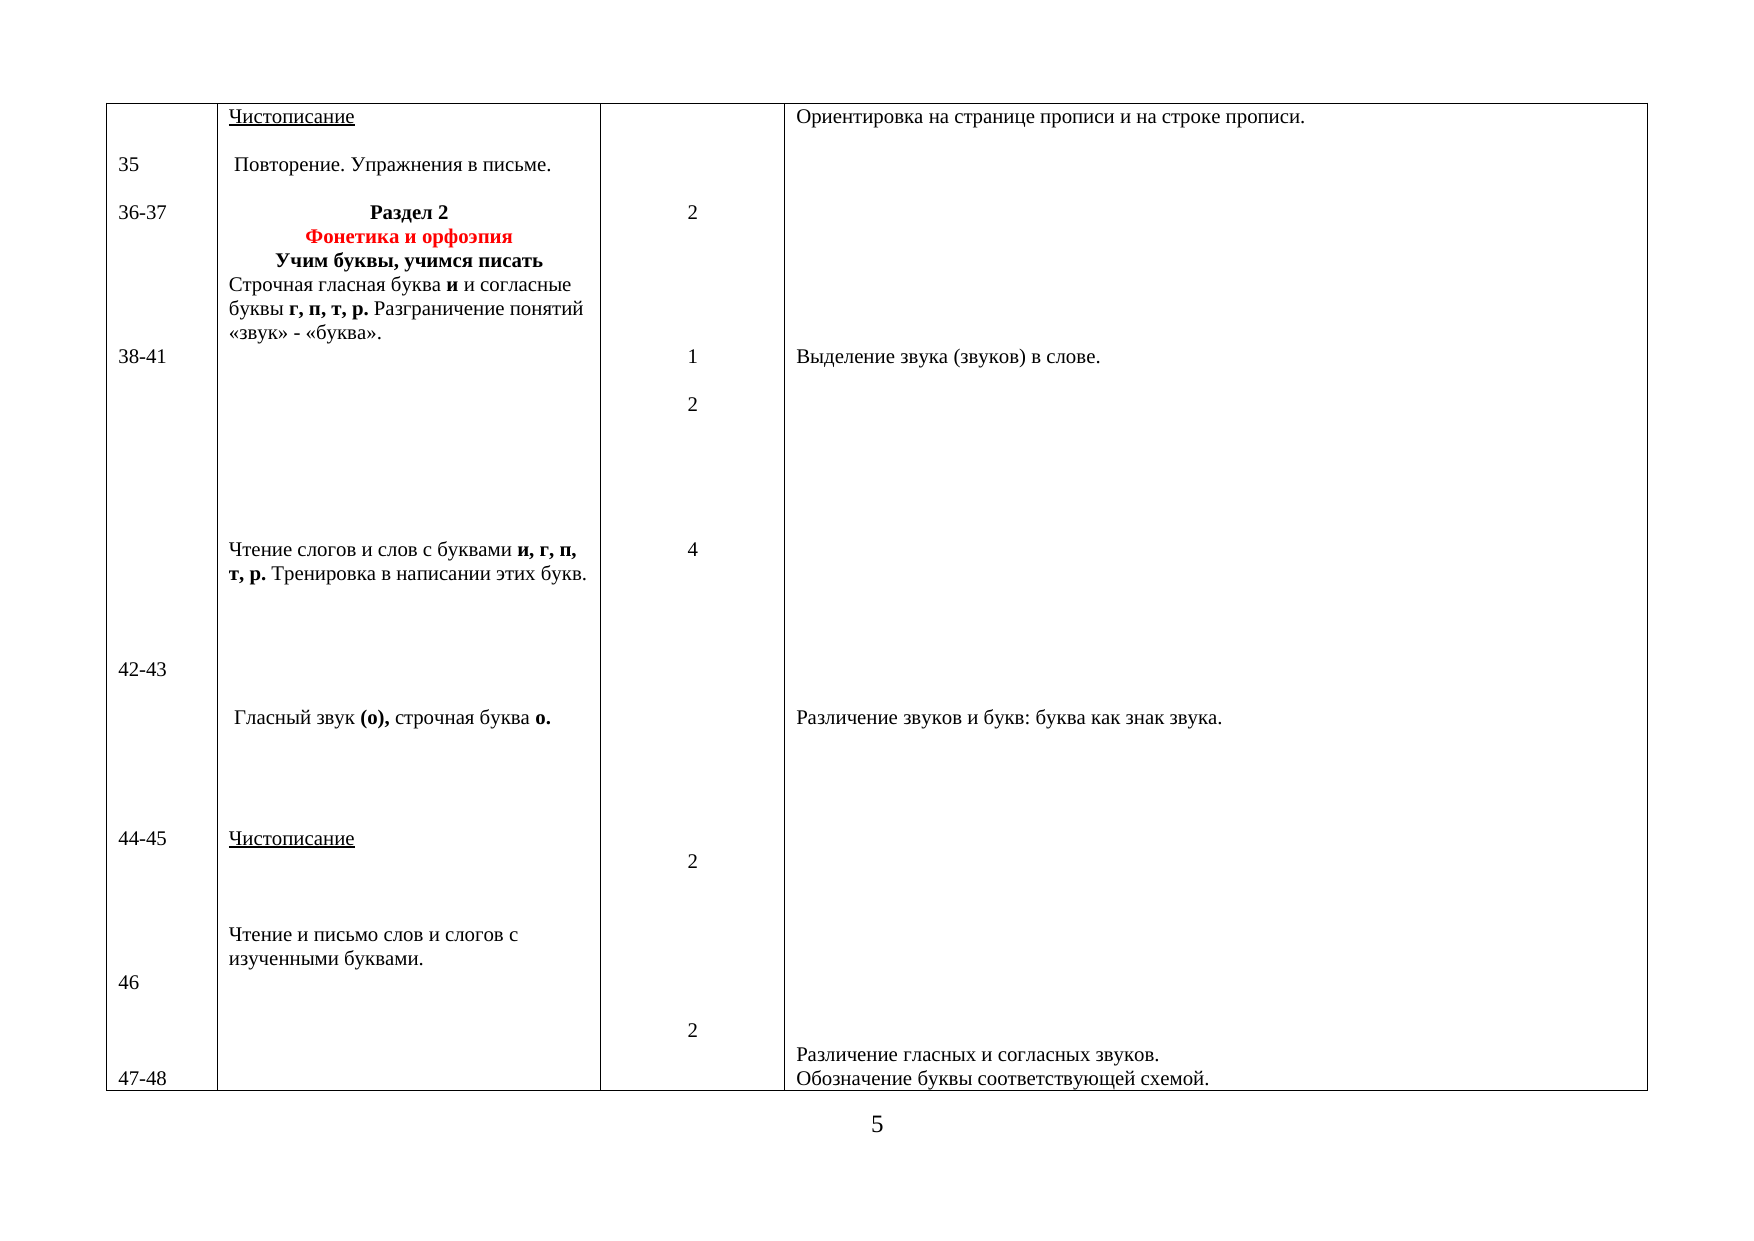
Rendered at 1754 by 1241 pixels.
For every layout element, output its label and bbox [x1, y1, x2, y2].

table_cell [107, 104, 217, 1090]
table_cell [218, 104, 600, 1090]
table_cell [601, 104, 784, 1090]
table_cell [785, 104, 1647, 1090]
